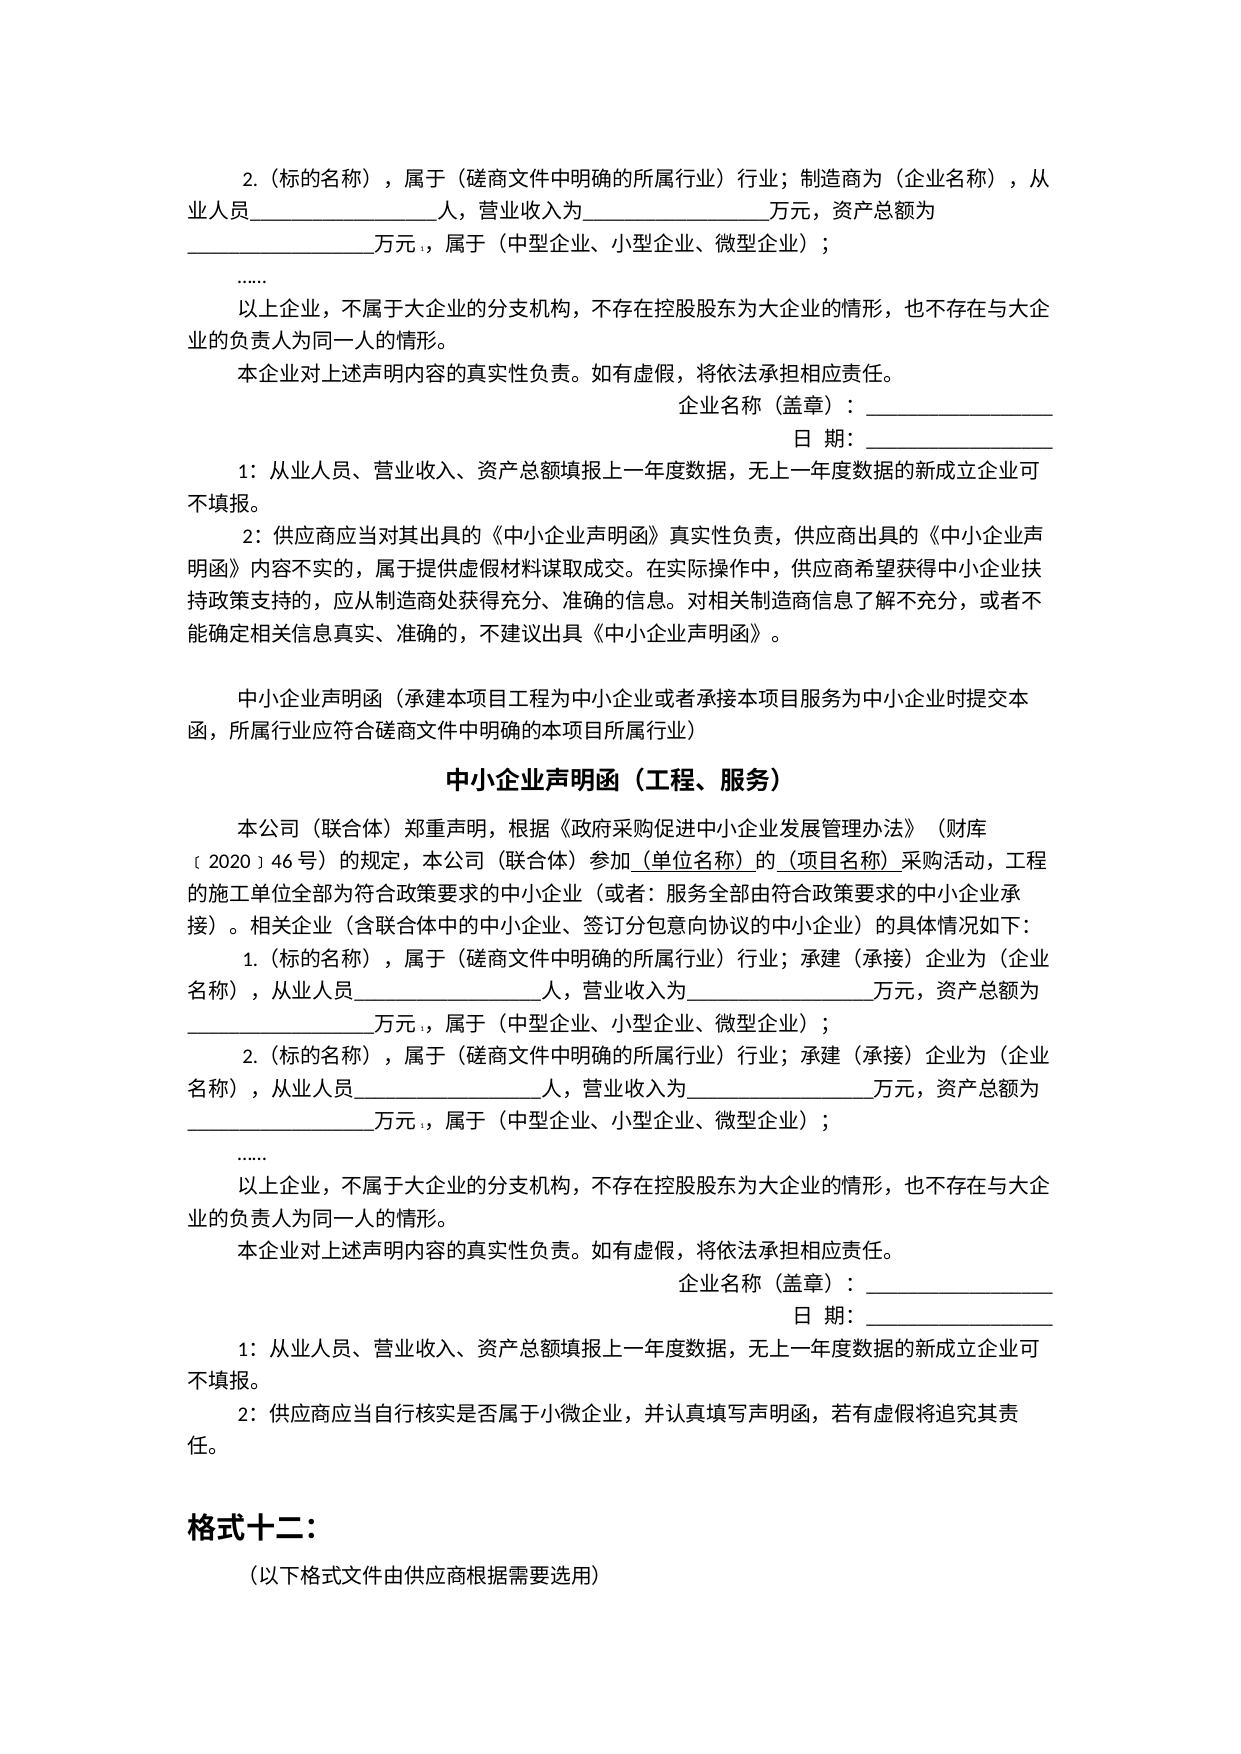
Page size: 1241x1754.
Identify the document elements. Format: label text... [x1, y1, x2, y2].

text 1：从业人员、营业收入、资产总额填报上一年度数据，无上一年度数据的新成立企业可不填报。 [187, 1332, 1053, 1397]
text …… [187, 1137, 1053, 1169]
text 2：供应商应当自行核实是否属于小微企业，并认真填写声明函，若有虚假将追究其责任。 [187, 1397, 1053, 1462]
text 企业名称（盖章）：__________________ [187, 389, 1053, 422]
text 企业名称（盖章）：__________________ [187, 1267, 1053, 1299]
text 中小企业声明函（承建本项目工程为中小企业或者承接本项目服务为中小企业时提交本函，所属行业应符合磋商文件中明确的本项目所属行业） [187, 682, 1053, 747]
text 格式十二： [187, 1494, 1053, 1559]
text 2.（标的名称），属于（磋商文件中明确的所属行业）行业；承建（承接）企业为（企业名称），从业人员__________________人，营业收入为__________________万元，资产总额为__________________万元1，属于（中型企业、小型企业、微型企业）； [187, 1039, 1053, 1137]
text 1：从业人员、营业收入、资产总额填报上一年度数据，无上一年度数据的新成立企业可不填报。 [187, 454, 1053, 519]
text 以上企业，不属于大企业的分支机构，不存在控股股东为大企业的情形，也不存在与大企业的负责人为同一人的情形。 [187, 292, 1053, 357]
text 日 期：__________________ [187, 1299, 1053, 1332]
text 2.（标的名称），属于（磋商文件中明确的所属行业）行业；制造商为（企业名称），从业人员__________________人，营业收入为__________________万元，资产总额为__________________万元1，属于（中型企业、小型企业、微型企业）； [187, 162, 1053, 259]
text 本企业对上述声明内容的真实性负责。如有虚假，将依法承担相应责任。 [187, 357, 1053, 389]
text 2：供应商应当对其出具的《中小企业声明函》真实性负责，供应商出具的《中小企业声明函》内容不实的，属于提供虚假材料谋取成交。在实际操作中，供应商希望获得中小企业扶持政策支持的，应从制造商处获得充分、准确的信息。对相关制造商信息了解不充分，或者不能确定相关信息真实、准确的，不建议出具《中小企业声明函》。 [187, 519, 1053, 649]
text 1.（标的名称），属于（磋商文件中明确的所属行业）行业；承建（承接）企业为（企业名称），从业人员__________________人，营业收入为__________________万元，资产总额为__________________万元1，属于（中型企业、小型企业、微型企业）； [187, 942, 1053, 1039]
text 本企业对上述声明内容的真实性负责。如有虚假，将依法承担相应责任。 [187, 1234, 1053, 1267]
text 日 期：__________________ [187, 422, 1053, 454]
text …… [187, 259, 1053, 292]
text 本公司（联合体）郑重声明，根据《政府采购促进中小企业发展管理办法》（财库﹝2020﹞46 号）的规定，本公司（联合体）参加（单位名称）的（项目名称）采购活动，工程的施工单位全部为符合政策要求的中小企业（或者：服务全部由符合政策要求的中小企业承接）。相关企业（含联合体中的中小企业、签订分包意向协议的中小企业）的具体情况如下： [187, 812, 1053, 942]
text （以下格式文件由供应商根据需要选用） [187, 1559, 1053, 1592]
text 中小企业声明函（工程、服务） [187, 747, 1053, 812]
text 以上企业，不属于大企业的分支机构，不存在控股股东为大企业的情形，也不存在与大企业的负责人为同一人的情形。 [187, 1169, 1053, 1234]
